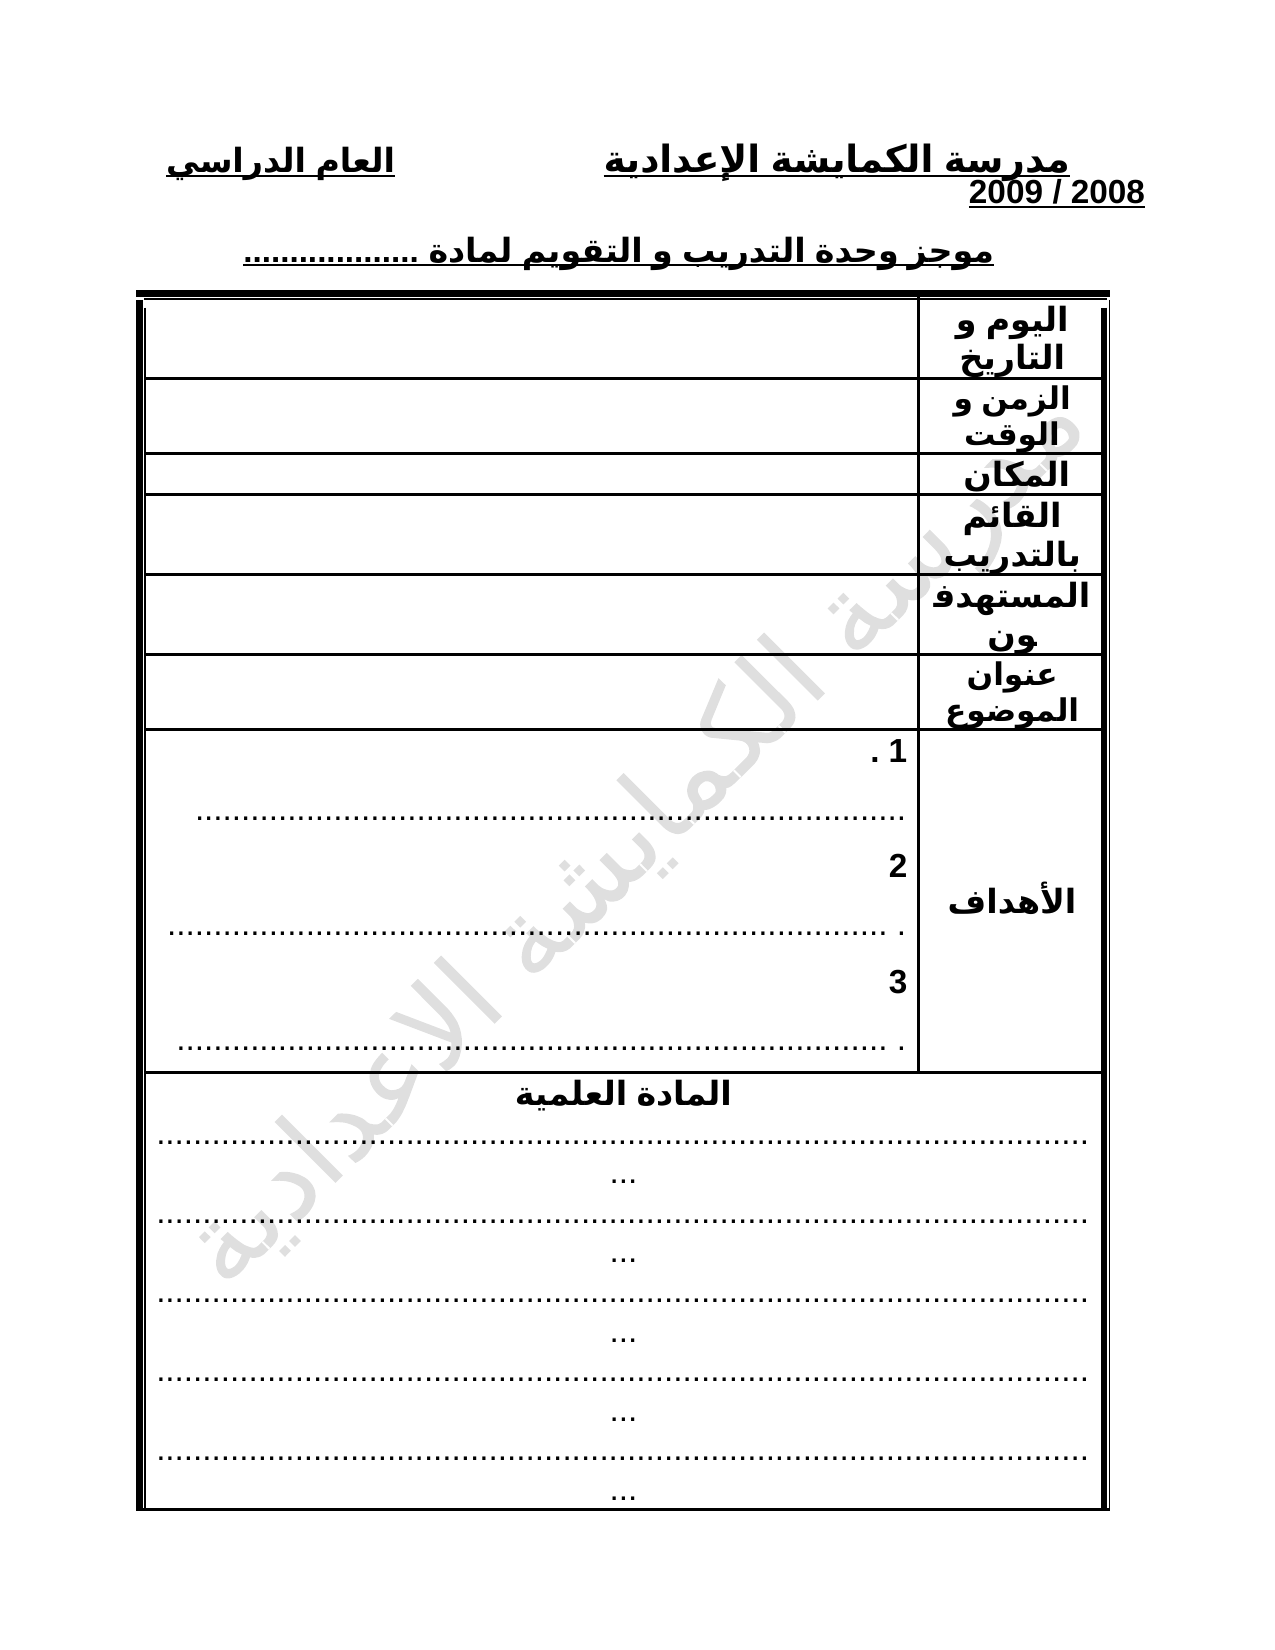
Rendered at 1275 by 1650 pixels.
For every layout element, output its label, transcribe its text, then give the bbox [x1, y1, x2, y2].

table_cell المستهدفون [920, 576, 1101, 653]
table_cell الأهداف [920, 731, 1101, 1071]
table_cell 1 . ............................................................................. 2 . .............................................................................. 3 . ............................................................................. [146, 731, 917, 1071]
list موجز وحدة التدريب و التقويم لمادة ................... [130, 231, 1108, 269]
table_cell القائم بالتدريب [920, 496, 1101, 573]
table_cell المكان [920, 455, 1101, 493]
table_cell [146, 496, 917, 573]
table_cell [146, 455, 917, 493]
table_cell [146, 1074, 1101, 1508]
table_cell [146, 576, 917, 653]
table_cell [146, 380, 917, 452]
table_header اليوم و التاريخ [920, 300, 1105, 377]
table_cell عنوان الموضوع [920, 656, 1101, 728]
text مدرسة الكمايشة الإعدادية العام الدراسي 2008 / 2009 [130, 148, 1145, 210]
table_cell الزمن و الوقت [920, 380, 1101, 452]
table_cell [146, 656, 917, 728]
table_header [141, 297, 917, 377]
